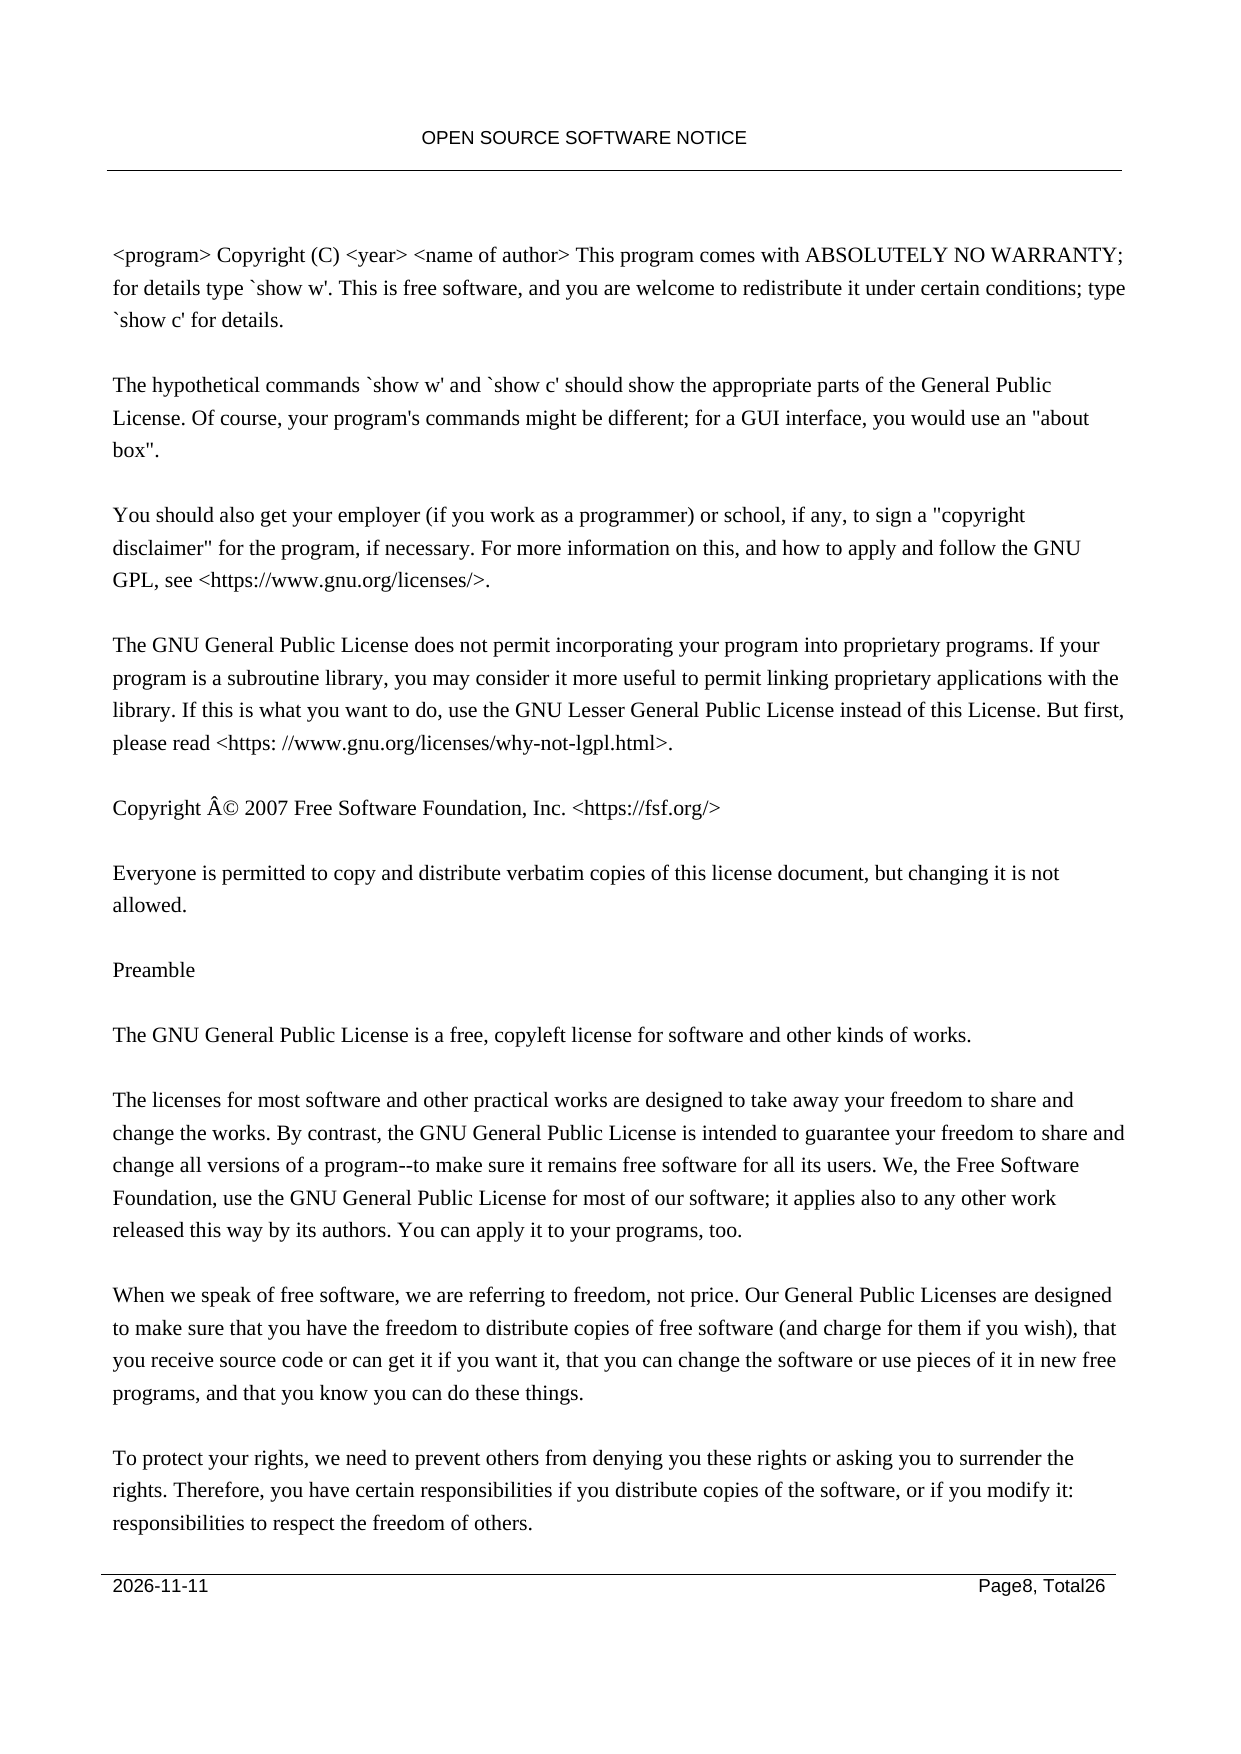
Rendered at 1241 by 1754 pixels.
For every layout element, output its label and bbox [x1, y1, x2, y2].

text [112, 206, 1128, 1539]
